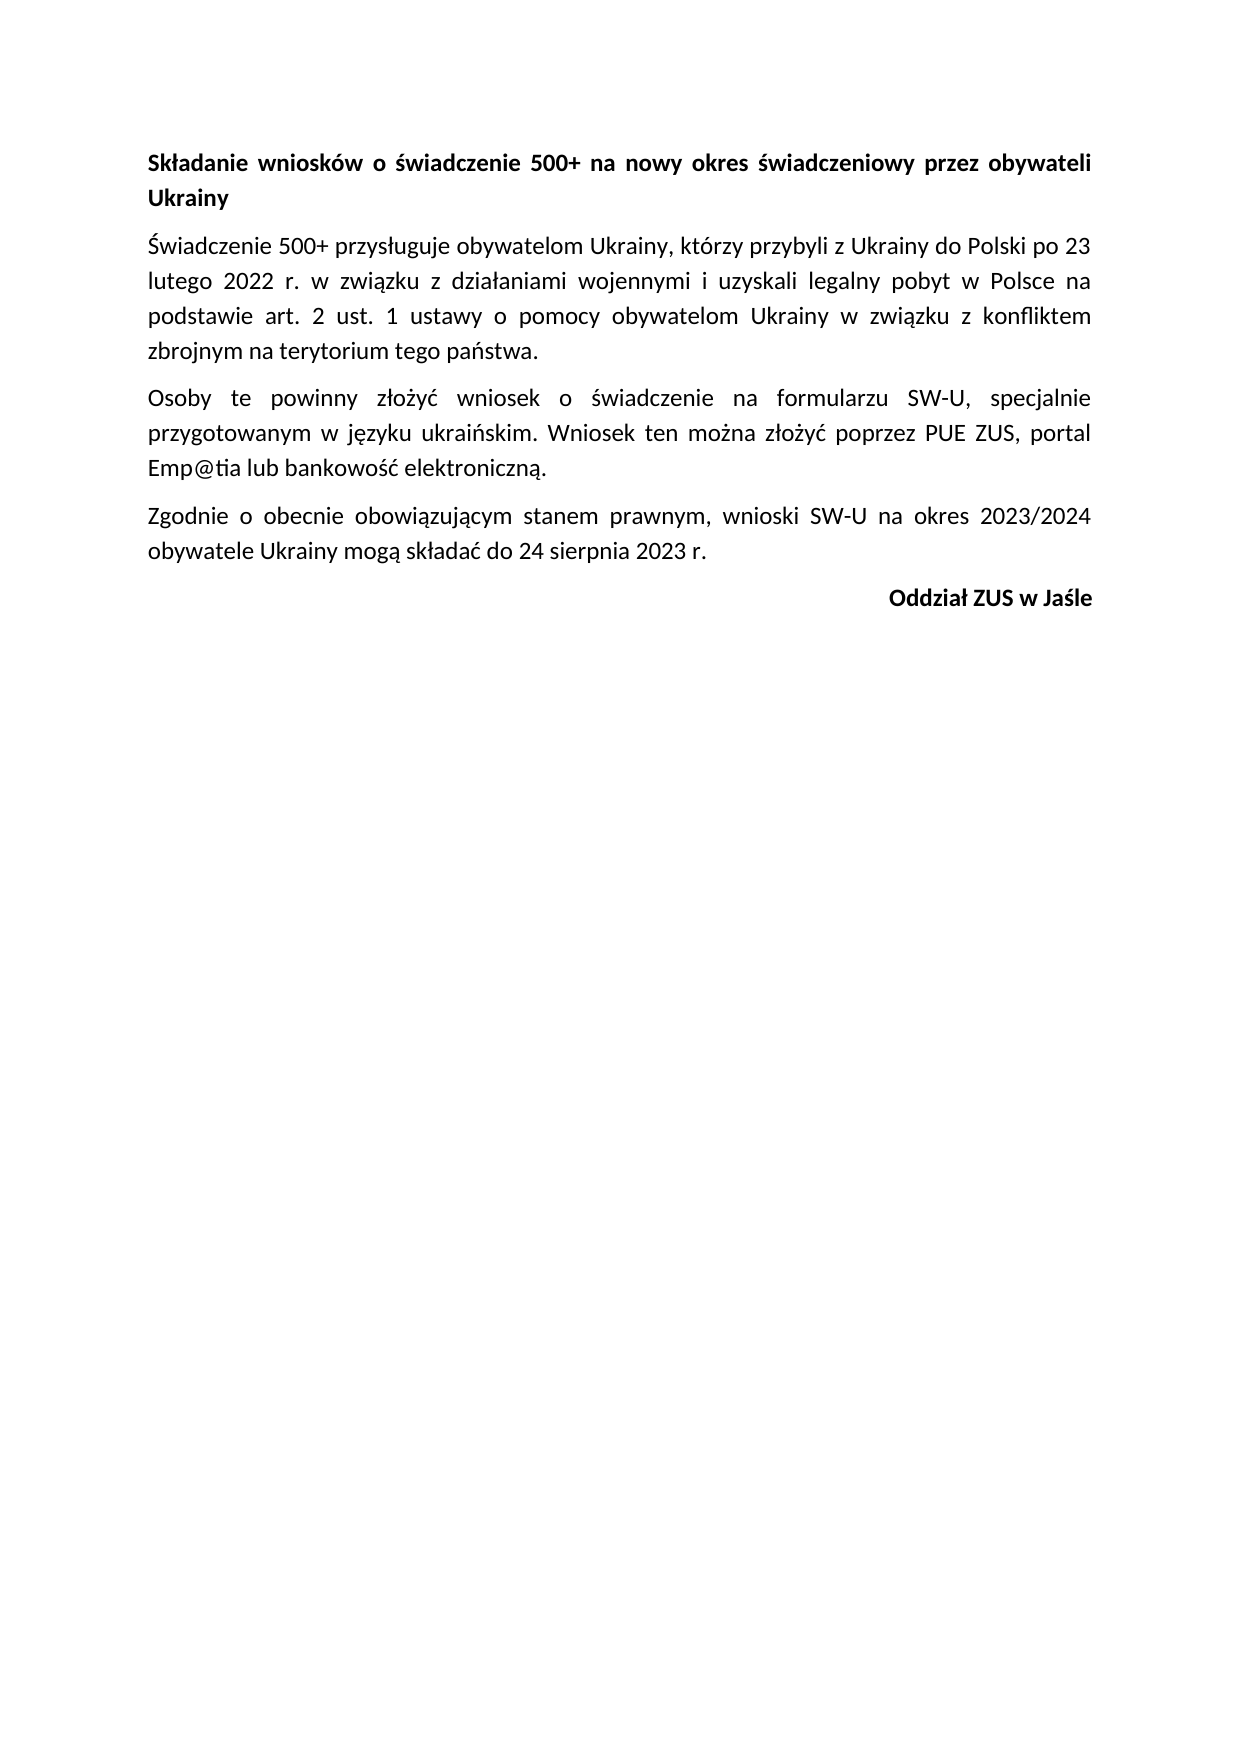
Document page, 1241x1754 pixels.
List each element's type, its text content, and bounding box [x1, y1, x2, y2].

text Osoby te powinny złożyć wniosek o świadczenie na formularzu SW-U, specjalnie przygotowanym w języku ukraińskim. Wniosek ten można złożyć poprzez PUE ZUS, portal Emp@tia lub bankowość elektroniczną. [148, 383, 1093, 483]
text Składanie wniosków o świadczenie 500+ na nowy okres świadczeniowy przez obywateli Ukrainy [148, 148, 1093, 213]
text Świadczenie 500+ przysługuje obywatelom Ukrainy, którzy przybyli z Ukrainy do Polski po 23 lutego 2022 r. w związku z działaniami wojennymi i uzyskali legalny pobyt w Polsce na podstawie art. 2 ust. 1 ustawy o pomocy obywatelom Ukrainy w związku z konfliktem zbrojnym na terytorium tego państwa. [148, 230, 1093, 366]
text Zgodnie o obecnie obowiązującym stanem prawnym, wnioski SW-U na okres 2023/2024 obywatele Ukrainy mogą składać do 24 sierpnia 2023 r. [148, 500, 1093, 566]
text Oddział ZUS w Jaśle [148, 583, 1093, 613]
